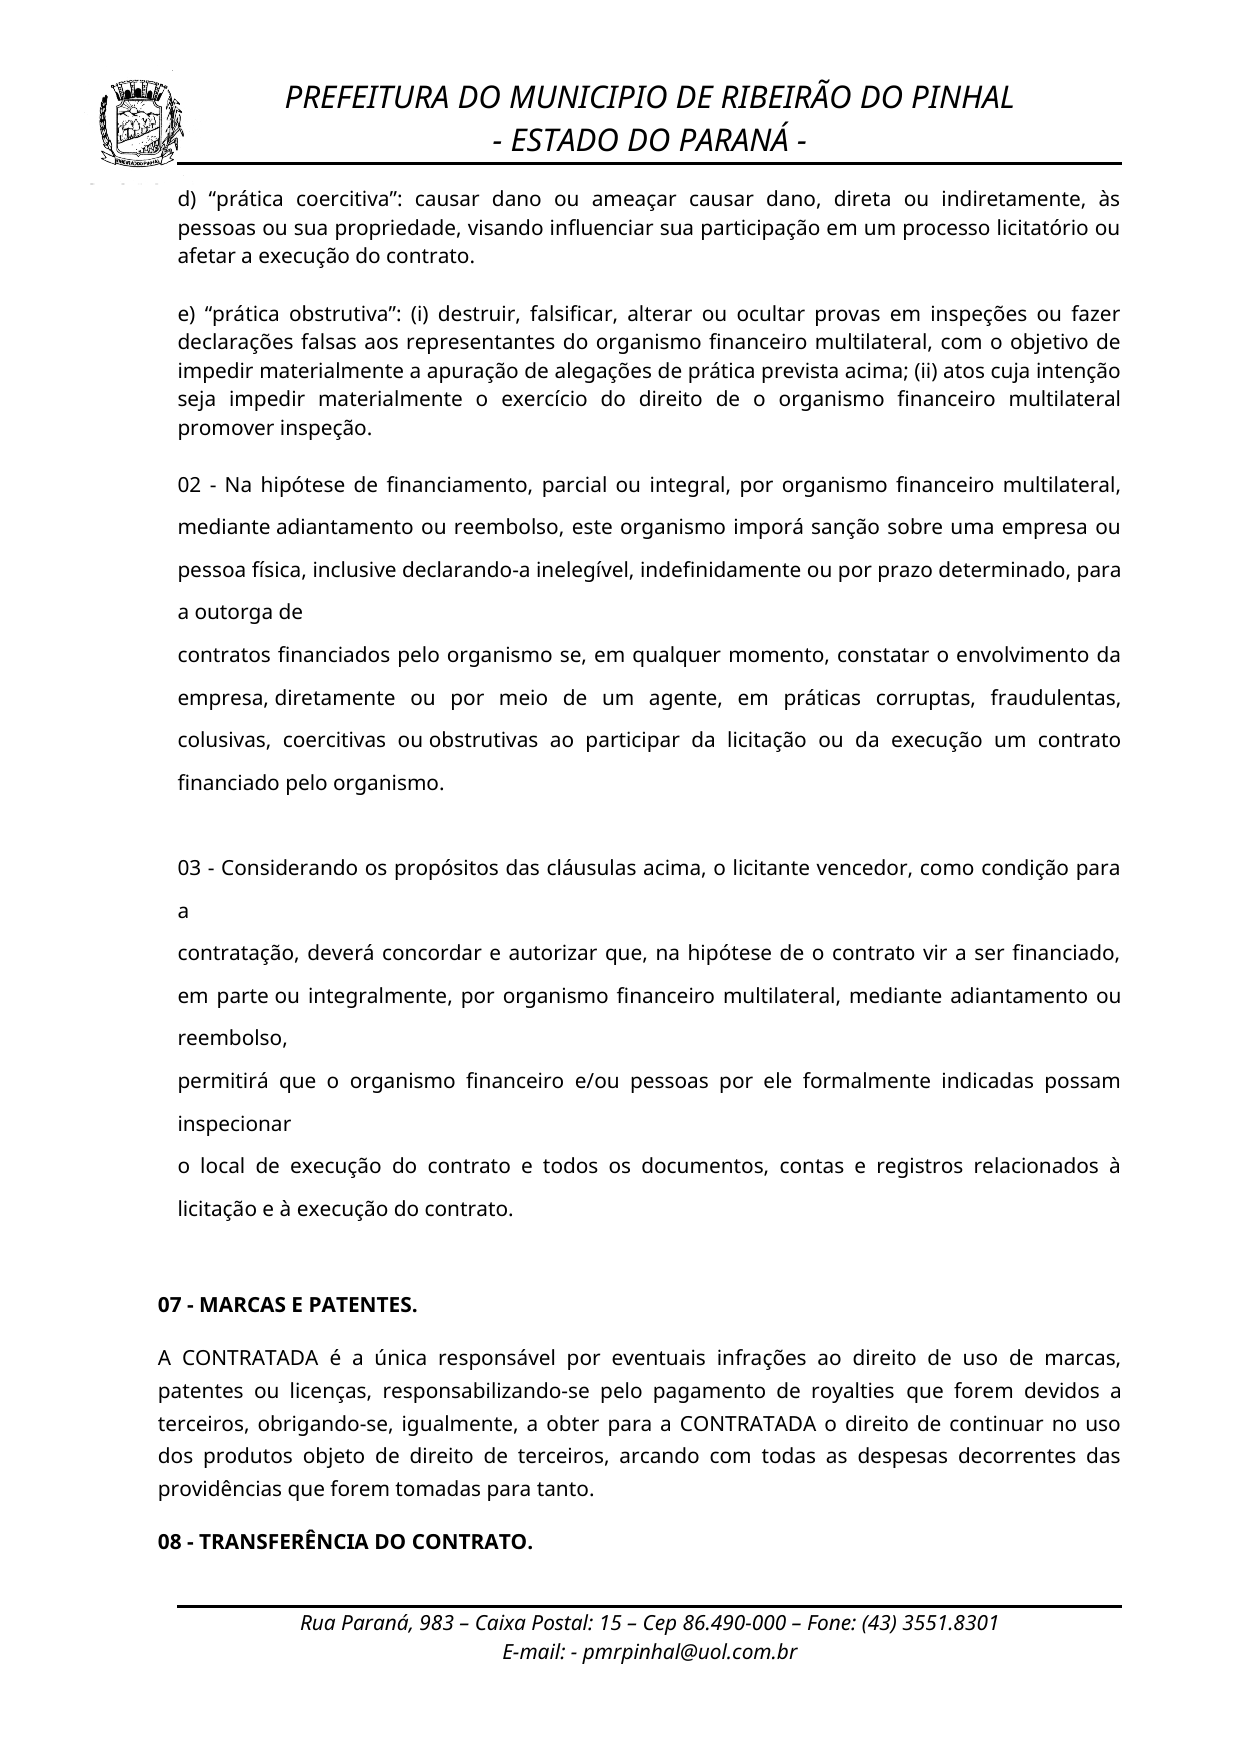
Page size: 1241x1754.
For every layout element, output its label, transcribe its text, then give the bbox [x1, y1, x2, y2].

text 03 - Considerando os propósitos das cláusulas acima, o licitante vencedor, como condição para a [177, 853, 1122, 924]
text 02 - Na hipótese de financiamento, parcial ou integral, por organismo financeiro multilateral, mediante adiantamento ou reembolso, este organismo imporá sanção sobre uma empresa ou pessoa física, inclusive declarando-a inelegível, indefinidamente ou por prazo determinado, para a outorga de [177, 470, 1122, 626]
text d) “prática coercitiva”: causar dano ou ameaçar causar dano, direta ou indiretamente, às pessoas ou sua propriedade, visando influenciar sua participação em um processo licitatório ou afetar a execução do contrato. [177, 184, 1122, 270]
text A CONTRATADA é a única responsável por eventuais infrações ao direito de uso de marcas, patentes ou licenças, responsabilizando-se pelo pagamento de royalties que forem devidos a terceiros, obrigando-se, igualmente, a obter para a CONTRATADA o direito de continuar no uso dos produtos objeto de direito de terceiros, arcando com todas as despesas decorrentes das providências que forem tomadas para tanto. [158, 1343, 1122, 1502]
text contratos financiados pelo organismo se, em qualquer momento, constatar o envolvimento da empresa, diretamente ou por meio de um agente, em práticas corruptas, fraudulentas, colusivas, coercitivas ou obstrutivas ao participar da licitação ou da execução um contrato financiado pelo organismo. [177, 640, 1122, 796]
text o local de execução do contrato e todos os documentos, contas e registros relacionados à licitação e à execução do contrato. [177, 1151, 1122, 1222]
text 07 - MARCAS E PATENTES. [158, 1290, 1122, 1318]
text e) “prática obstrutiva”: (i) destruir, falsificar, alterar ou ocultar provas em inspeções ou fazer declarações falsas aos representantes do organismo financeiro multilateral, com o objetivo de impedir materialmente a apuração de alegações de prática prevista acima; (ii) atos cuja intenção seja impedir materialmente o exercício do direito de o organismo financeiro multilateral promover inspeção. [177, 299, 1122, 441]
text permitirá que o organismo financeiro e/ou pessoas por ele formalmente indicadas possam inspecionar [177, 1066, 1122, 1137]
picture [83, 65, 202, 185]
text 08 - TRANSFERÊNCIA DO CONTRATO. [158, 1527, 1122, 1556]
text contratação, deverá concordar e autorizar que, na hipótese de o contrato vir a ser financiado, em parte ou integralmente, por organismo financeiro multilateral, mediante adiantamento ou reembolso, [177, 938, 1122, 1052]
